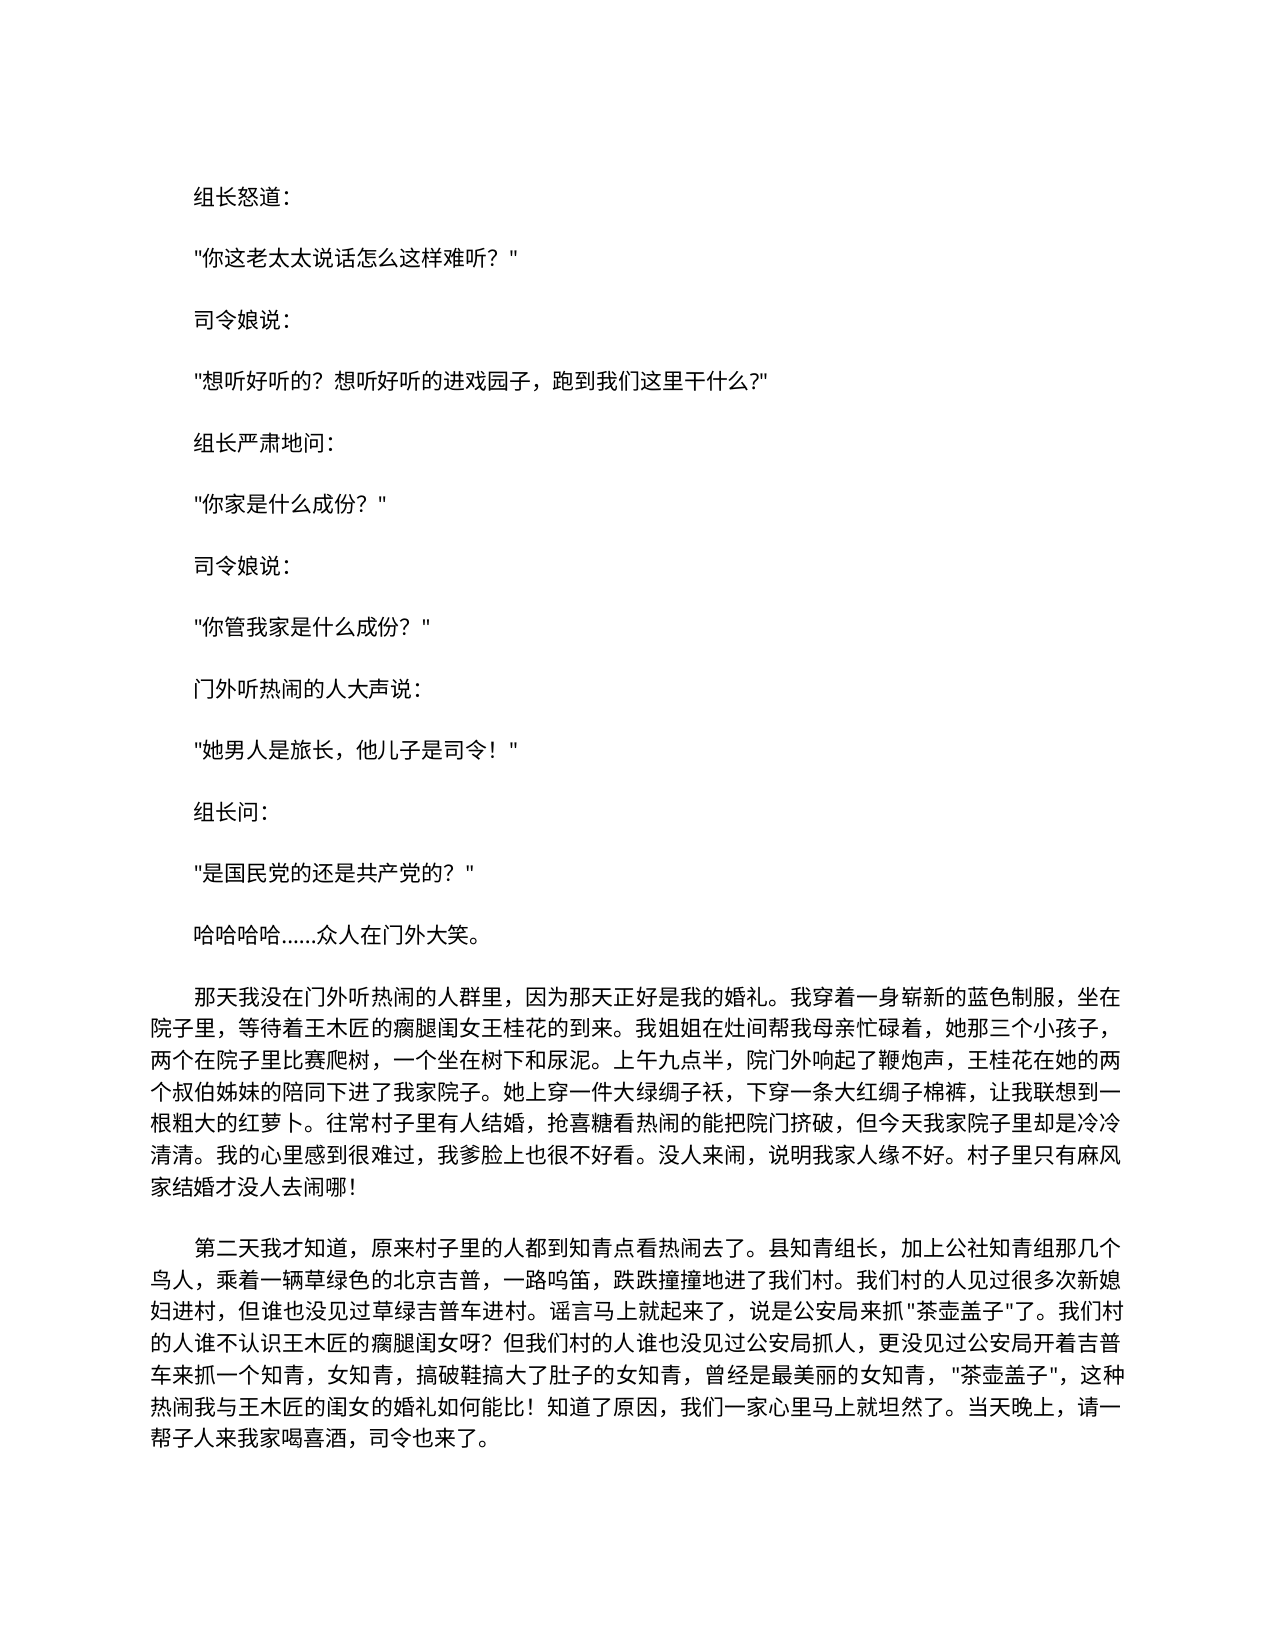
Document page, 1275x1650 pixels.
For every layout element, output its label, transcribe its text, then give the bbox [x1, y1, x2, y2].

text 门外听热闹的人大声说： [150, 672, 1125, 703]
text "是国民党的还是共产党的？" [150, 856, 1125, 888]
text 第二天我才知道，原来村子里的人都到知青点看热闹去了。县知青组长，加上公社知青组那几个鸟人，乘着一辆草绿色的北京吉普，一路呜笛，跌跌撞撞地进了我们村。我们村的人见过很多次新媳妇进村，但谁也没见过草绿吉普车进村。谣言马上就起来了，说是公安局来抓"茶壶盖子"了。我们村的人谁不认识王木匠的瘸腿闺女呀？但我们村的人谁也没见过公安局抓人，更没见过公安局开着吉普车来抓一个知青，女知青，搞破鞋搞大了肚子的女知青，曾经是最美丽的女知青，"茶壶盖子"，这种热闹我与王木匠的闺女的婚礼如何能比！知道了原因，我们一家心里马上就坦然了。当天晚上，请一帮子人来我家喝喜酒，司令也来了。 [150, 1231, 1125, 1453]
text "你管我家是什么成份？" [150, 610, 1125, 642]
text "你这老太太说话怎么这样难听？" [150, 241, 1125, 273]
text 那天我没在门外听热闹的人群里，因为那天正好是我的婚礼。我穿着一身崭新的蓝色制服，坐在院子里，等待着王木匠的瘸腿闺女王桂花的到来。我姐姐在灶间帮我母亲忙碌着，她那三个小孩子，两个在院子里比赛爬树，一个坐在树下和尿泥。上午九点半，院门外响起了鞭炮声，王桂花在她的两个叔伯姊妹的陪同下进了我家院子。她上穿一件大绿绸子袄，下穿一条大红绸子棉裤，让我联想到一根粗大的红萝卜。往常村子里有人结婚，抢喜糖看热闹的能把院门挤破，但今天我家院子里却是冷冷清清。我的心里感到很难过，我爹脸上也很不好看。没人来闹，说明我家人缘不好。村子里只有麻风家结婚才没人去闹哪！ [150, 979, 1125, 1201]
text 组长问： [150, 795, 1125, 827]
text "你家是什么成份？" [150, 487, 1125, 519]
text 司令娘说： [150, 549, 1125, 581]
text "想听好听的？想听好听的进戏园子，跑到我们这里干什么?" [150, 364, 1125, 396]
text 组长严肃地问： [150, 426, 1125, 457]
text 司令娘说： [150, 303, 1125, 334]
text 哈哈哈哈......众人在门外大笑。 [150, 918, 1125, 950]
text "她男人是旅长，他儿子是司令！" [150, 733, 1125, 765]
text 组长怒道： [150, 180, 1125, 211]
